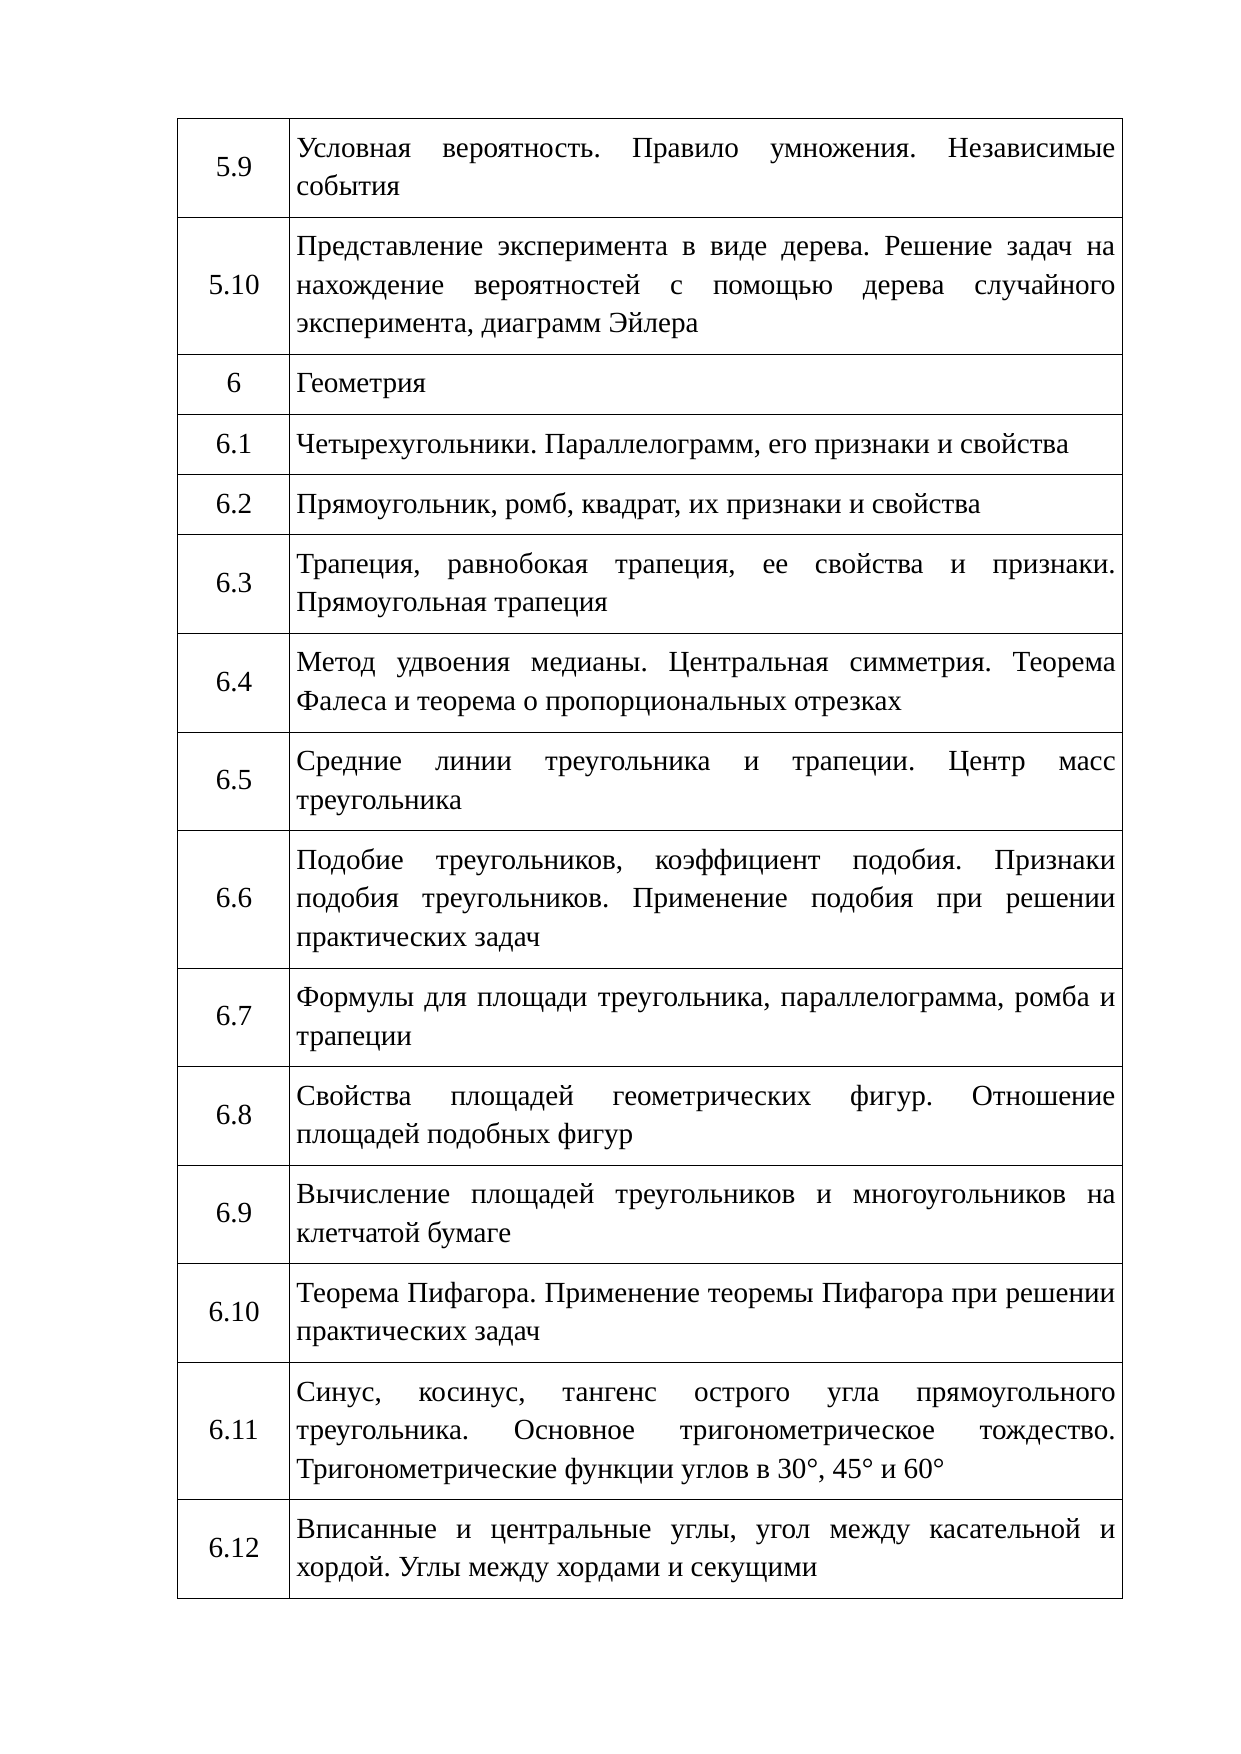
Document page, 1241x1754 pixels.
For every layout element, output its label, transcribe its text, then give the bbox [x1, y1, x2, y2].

table_cell 5.10 [178, 218, 289, 354]
table_cell Свойства площадей геометрических фигур. Отношение площадей подобных фигур [290, 1067, 1122, 1165]
table_cell Трапеция, равнобокая трапеция, ее свойства и признаки. Прямоугольная трапеция [290, 535, 1122, 633]
table_cell 6.5 [178, 733, 289, 830]
table_cell 5.9 [178, 119, 289, 217]
table_cell Средние линии треугольника и трапеции. Центр масс треугольника [290, 733, 1122, 830]
table_cell Формулы для площади треугольника, параллелограмма, ромба и трапеции [290, 969, 1122, 1066]
table_cell Вписанные и центральные углы, угол между касательной и хордой. Углы между хордами и секущими [290, 1500, 1122, 1598]
table_cell Подобие треугольников, коэффициент подобия. Признаки подобия треугольников. Применение подобия при решении практических задач [290, 831, 1122, 967]
table_cell Прямоугольник, ромб, квадрат, их признаки и свойства [290, 475, 1122, 534]
table_cell 6.4 [178, 634, 289, 732]
table_cell Синус, косинус, тангенс острого угла прямоугольного треугольника. Основное тригонометрическое тождество. Тригонометрические функции углов в 30°, 45° и 60° [290, 1363, 1122, 1499]
table_cell 6.12 [178, 1500, 289, 1598]
table_cell 6 [178, 355, 289, 414]
table_cell 6.2 [178, 475, 289, 534]
table_cell 6.7 [178, 969, 289, 1066]
table_cell Теорема Пифагора. Применение теоремы Пифагора при решении практических задач [290, 1264, 1122, 1362]
table_cell Условная вероятность. Правило умножения. Независимые события [290, 119, 1122, 217]
table_cell 6.3 [178, 535, 289, 633]
table_cell 6.10 [178, 1264, 289, 1362]
table_cell 6.6 [178, 831, 289, 967]
table_cell Представление эксперимента в виде дерева. Решение задач на нахождение вероятностей с помощью дерева случайного эксперимента, диаграмм Эйлера [290, 218, 1122, 354]
table_cell Вычисление площадей треугольников и многоугольников на клетчатой бумаге [290, 1166, 1122, 1263]
table_cell 6.9 [178, 1166, 289, 1263]
table_cell 6.1 [178, 415, 289, 474]
table_cell Четырехугольники. Параллелограмм, его признаки и свойства [290, 415, 1122, 474]
table_cell Геометрия [290, 355, 1122, 414]
table_cell Метод удвоения медианы. Центральная симметрия. Теорема Фалеса и теорема о пропорциональных отрезках [290, 634, 1122, 732]
table_cell 6.8 [178, 1067, 289, 1165]
table_cell 6.11 [178, 1363, 289, 1499]
